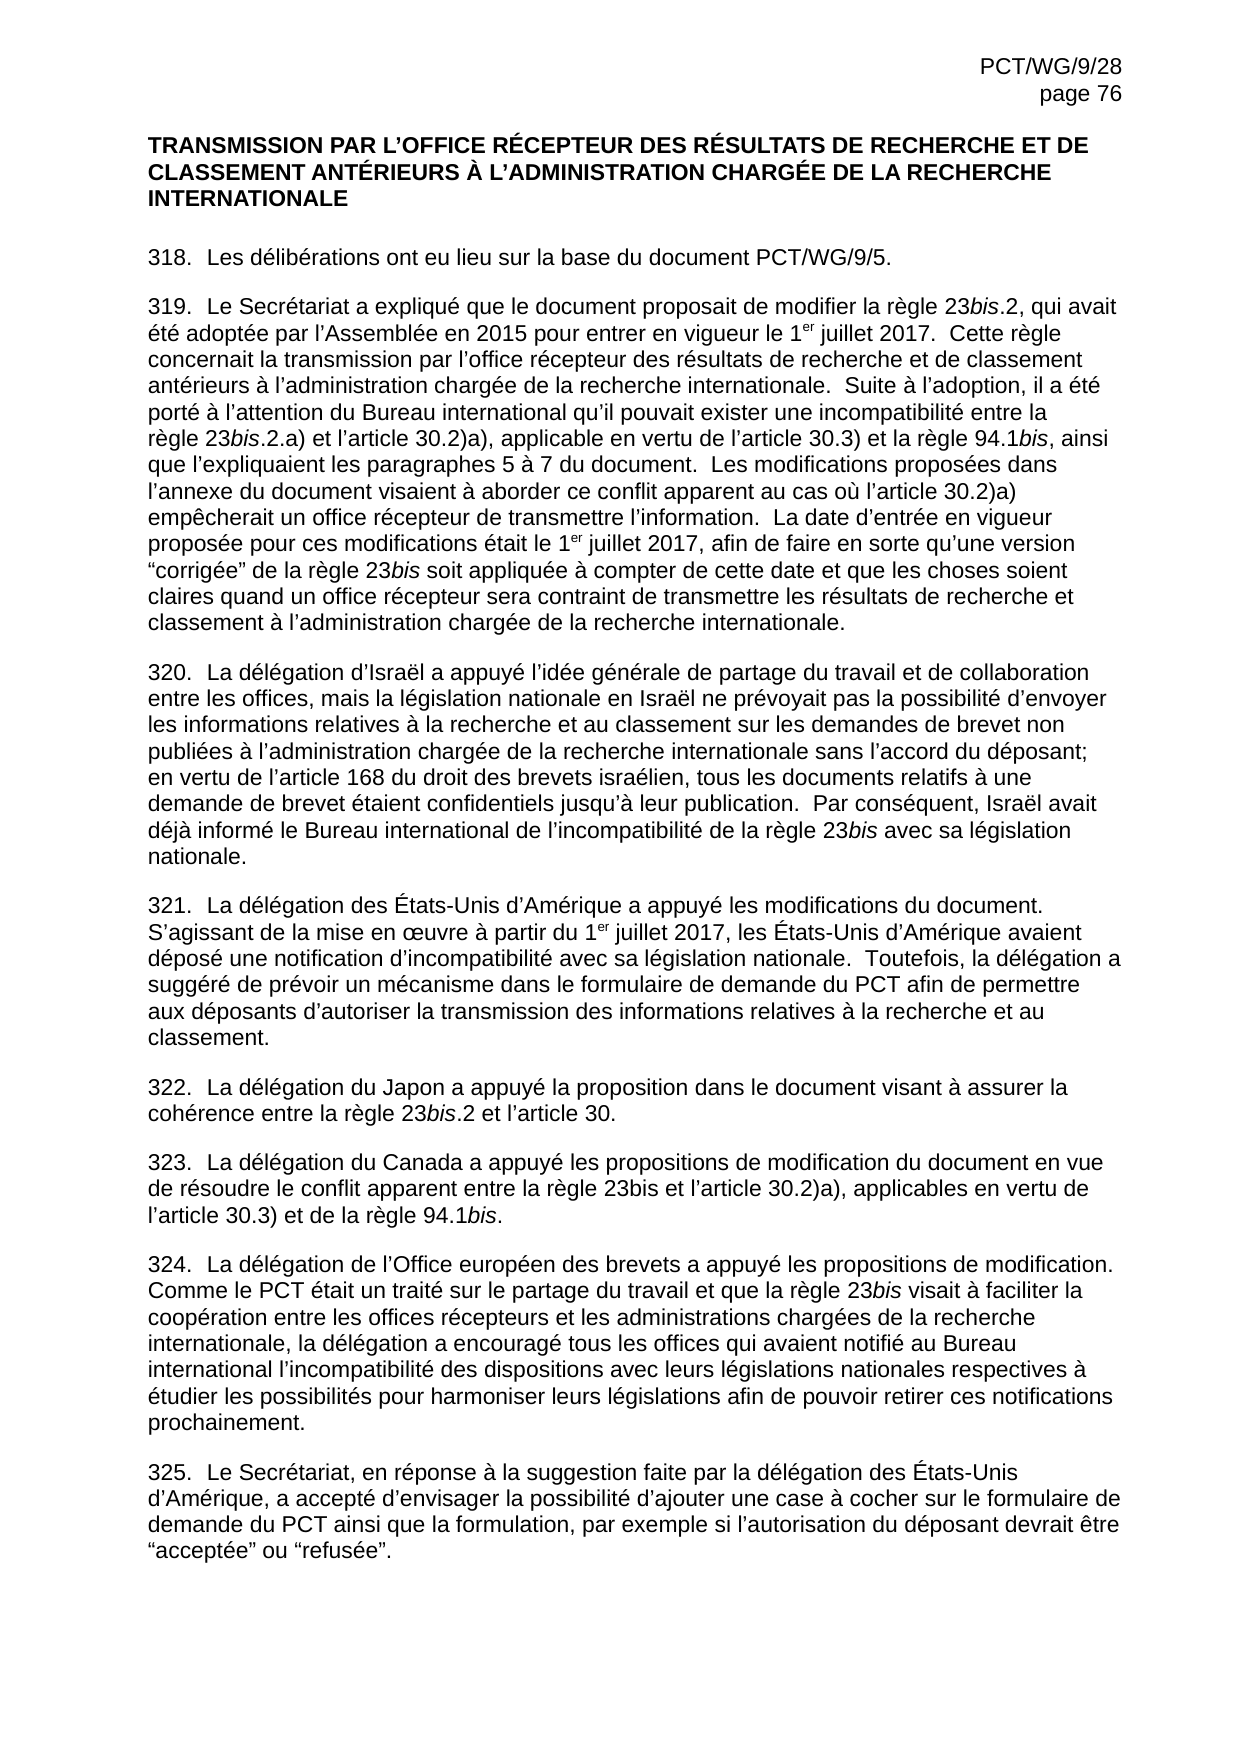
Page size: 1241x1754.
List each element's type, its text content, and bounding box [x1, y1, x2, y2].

text La délégation des États-Unis d’Amérique a appuyé les modifications du document. S’agissant de la mise en œuvre à partir du 1er juillet 2017, les États-Unis d’Amérique avaient déposé une notification d’incompatibilité avec sa législation nationale. Toutefois, la délégation a suggéré de prévoir un mécanisme dans le formulaire de demande du PCT afin de permettre aux déposants d’autoriser la transmission des informations relatives à la recherche et au classement. [148, 892, 1122, 1051]
text La délégation du Japon a appuyé la proposition dans le document visant à assurer la cohérence entre la règle 23bis.2 et l’article 30. [148, 1073, 1122, 1126]
text Le Secrétariat a expliqué que le document proposait de modifier la règle 23bis.2, qui avait été adoptée par l’Assemblée en 2015 pour entrer en vigueur le 1er juillet 2017. Cette règle concernait la transmission par l’office récepteur des résultats de recherche et de classement antérieurs à l’administration chargée de la recherche internationale. Suite à l’adoption, il a été porté à l’attention du Bureau international qu’il pouvait exister une incompatibilité entre la règle 23bis.2.a) et l’article 30.2)a), applicable en vertu de l’article 30.3) et la règle 94.1bis, ainsi que l’expliquaient les paragraphes 5 à 7 du document. Les modifications proposées dans l’annexe du document visaient à aborder ce conflit apparent au cas où l’article 30.2)a) empêcherait un office récepteur de transmettre l’information. La date d’entrée en vigueur proposée pour ces modifications était le 1er juillet 2017, afin de faire en sorte qu’une version “corrigée” de la règle 23bis soit appliquée à compter de cette date et que les choses soient claires quand un office récepteur sera contraint de transmettre les résultats de recherche et classement à l’administration chargée de la recherche internationale. [148, 293, 1122, 636]
text Les délibérations ont eu lieu sur la base du document PCT/WG/9/5. [148, 244, 1122, 270]
text Le Secrétariat, en réponse à la suggestion faite par la délégation des États-Unis d’Amérique, a accepté d’envisager la possibilité d’ajouter une case à cocher sur le formulaire de demande du PCT ainsi que la formulation, par exemple si l’autorisation du déposant devrait être “acceptée” ou “refusée”. [148, 1458, 1122, 1564]
text La délégation du Canada a appuyé les propositions de modification du document en vue de résoudre le conflit apparent entre la règle 23bis et l’article 30.2)a), applicables en vertu de l’article 30.3) et de la règle 94.1bis. [148, 1149, 1122, 1228]
text La délégation de l’Office européen des brevets a appuyé les propositions de modification. Comme le PCT était un traité sur le partage du travail et que la règle 23bis visait à faciliter la coopération entre les offices récepteurs et les administrations chargées de la recherche internationale, la délégation a encouragé tous les offices qui avaient notifié au Bureau international l’incompatibilité des dispositions avec leurs législations nationales respectives à étudier les possibilités pour harmoniser leurs législations afin de pouvoir retirer ces notifications prochainement. [148, 1251, 1122, 1436]
text La délégation d’Israël a appuyé l’idée générale de partage du travail et de collaboration entre les offices, mais la législation nationale en Israël ne prévoyait pas la possibilité d’envoyer les informations relatives à la recherche et au classement sur les demandes de brevet non publiées à l’administration chargée de la recherche internationale sans l’accord du déposant; en vertu de l’article 168 du droit des brevets israélien, tous les documents relatifs à une demande de brevet étaient confidentiels jusqu’à leur publication. Par conséquent, Israël avait déjà informé le Bureau international de l’incompatibilité de la règle 23bis avec sa législation nationale. [148, 659, 1122, 869]
subtitle Transmission par l’office rÉcepteur des rÉsultats de recherche et de classement antÉrieurs À l’administration chargÉe de la recherche internationale [148, 132, 1122, 211]
